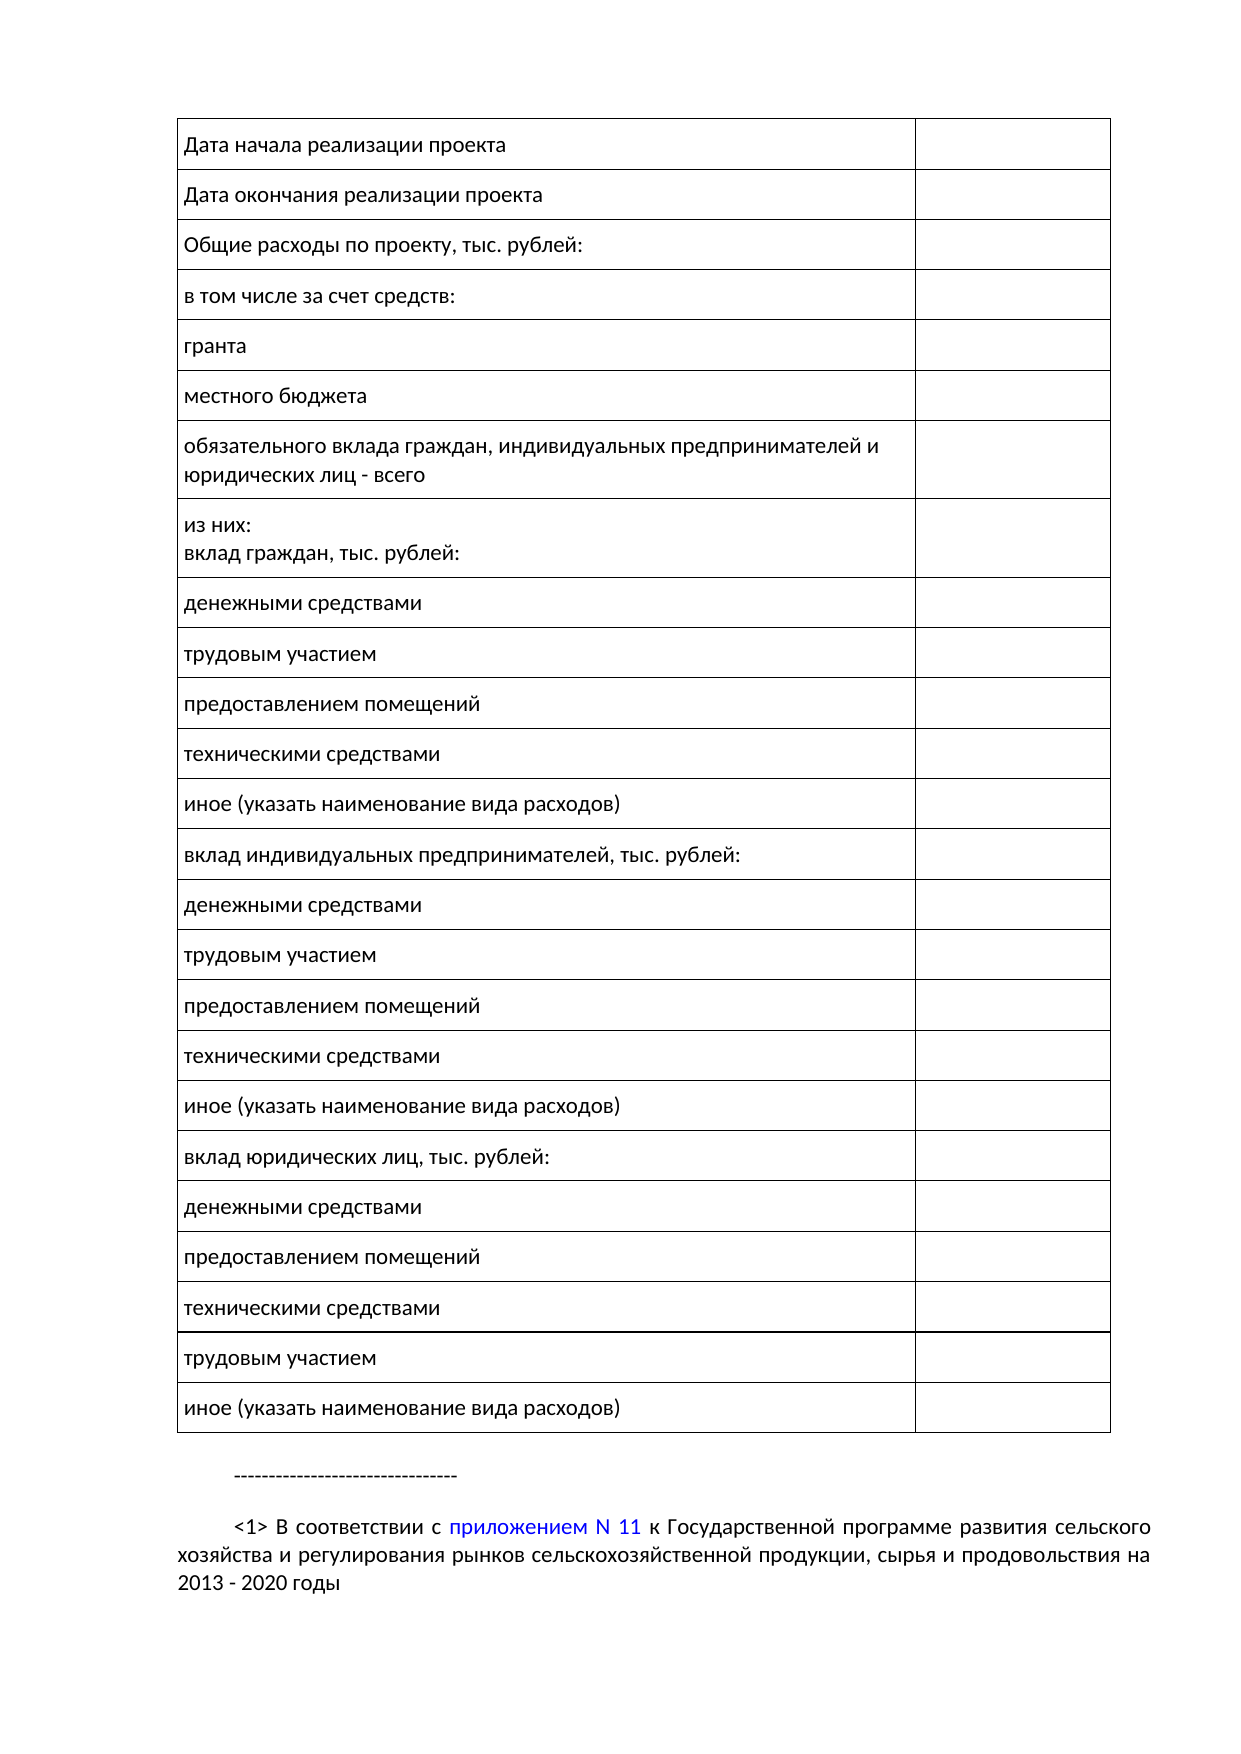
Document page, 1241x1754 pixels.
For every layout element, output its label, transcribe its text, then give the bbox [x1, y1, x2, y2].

table_cell [916, 499, 1110, 577]
table_cell [916, 980, 1110, 1029]
table_cell трудовым участием [178, 930, 915, 979]
table_cell [916, 678, 1110, 728]
table_cell [916, 220, 1110, 269]
table_cell гранта [178, 320, 915, 370]
table_cell [916, 371, 1110, 420]
table_cell [916, 829, 1110, 878]
text -------------------------------- [177, 1461, 1152, 1489]
table_cell денежными средствами [178, 880, 915, 929]
table_cell [916, 1031, 1110, 1080]
table_cell предоставлением помещений [178, 980, 915, 1029]
table_cell [916, 578, 1110, 627]
table_cell Общие расходы по проекту, тыс. рублей: [178, 220, 915, 269]
table_cell [916, 1181, 1110, 1231]
table_cell Дата начала реализации проекта [178, 119, 915, 168]
table_cell [916, 119, 1110, 168]
table_cell предоставлением помещений [178, 678, 915, 728]
table_cell обязательного вклада граждан, индивидуальных предпринимателей и юридических лиц - всего [178, 421, 915, 498]
table_cell [916, 320, 1110, 370]
table_cell [916, 270, 1110, 319]
table_cell [916, 880, 1110, 929]
table_cell предоставлением помещений [178, 1232, 915, 1281]
table_cell денежными средствами [178, 578, 915, 627]
table_cell из них: вклад граждан, тыс. рублей: [178, 499, 915, 577]
table_cell [916, 1131, 1110, 1180]
table_cell местного бюджета [178, 371, 915, 420]
table_cell трудовым участием [178, 1333, 915, 1382]
table_cell Дата окончания реализации проекта [178, 170, 915, 219]
table_cell [916, 1232, 1110, 1281]
table_cell техническими средствами [178, 729, 915, 778]
table_cell [916, 1081, 1110, 1130]
table_cell [916, 1333, 1110, 1382]
table_cell иное (указать наименование вида расходов) [178, 779, 915, 828]
table_cell [916, 930, 1110, 979]
table_cell [916, 170, 1110, 219]
table_cell иное (указать наименование вида расходов) [178, 1383, 915, 1432]
table_cell [916, 729, 1110, 778]
table_cell [916, 1383, 1110, 1432]
table_cell [916, 1282, 1110, 1331]
table_cell вклад индивидуальных предпринимателей, тыс. рублей: [178, 829, 915, 878]
text <1> В соответствии с приложением N 11 к Государственной программе развития сельского хозяйства и регулирования рынков сельскохозяйственной продукции, сырья и продовольствия на 2013 - 2020 годы [177, 1512, 1152, 1596]
table_cell [916, 421, 1110, 498]
table_cell трудовым участием [178, 628, 915, 677]
table_cell в том числе за счет средств: [178, 270, 915, 319]
table_cell [916, 779, 1110, 828]
table_cell иное (указать наименование вида расходов) [178, 1081, 915, 1130]
table_cell денежными средствами [178, 1181, 915, 1231]
table_cell [916, 628, 1110, 677]
table_cell вклад юридических лиц, тыс. рублей: [178, 1131, 915, 1180]
table_cell техническими средствами [178, 1031, 915, 1080]
table_cell техническими средствами [178, 1282, 915, 1331]
